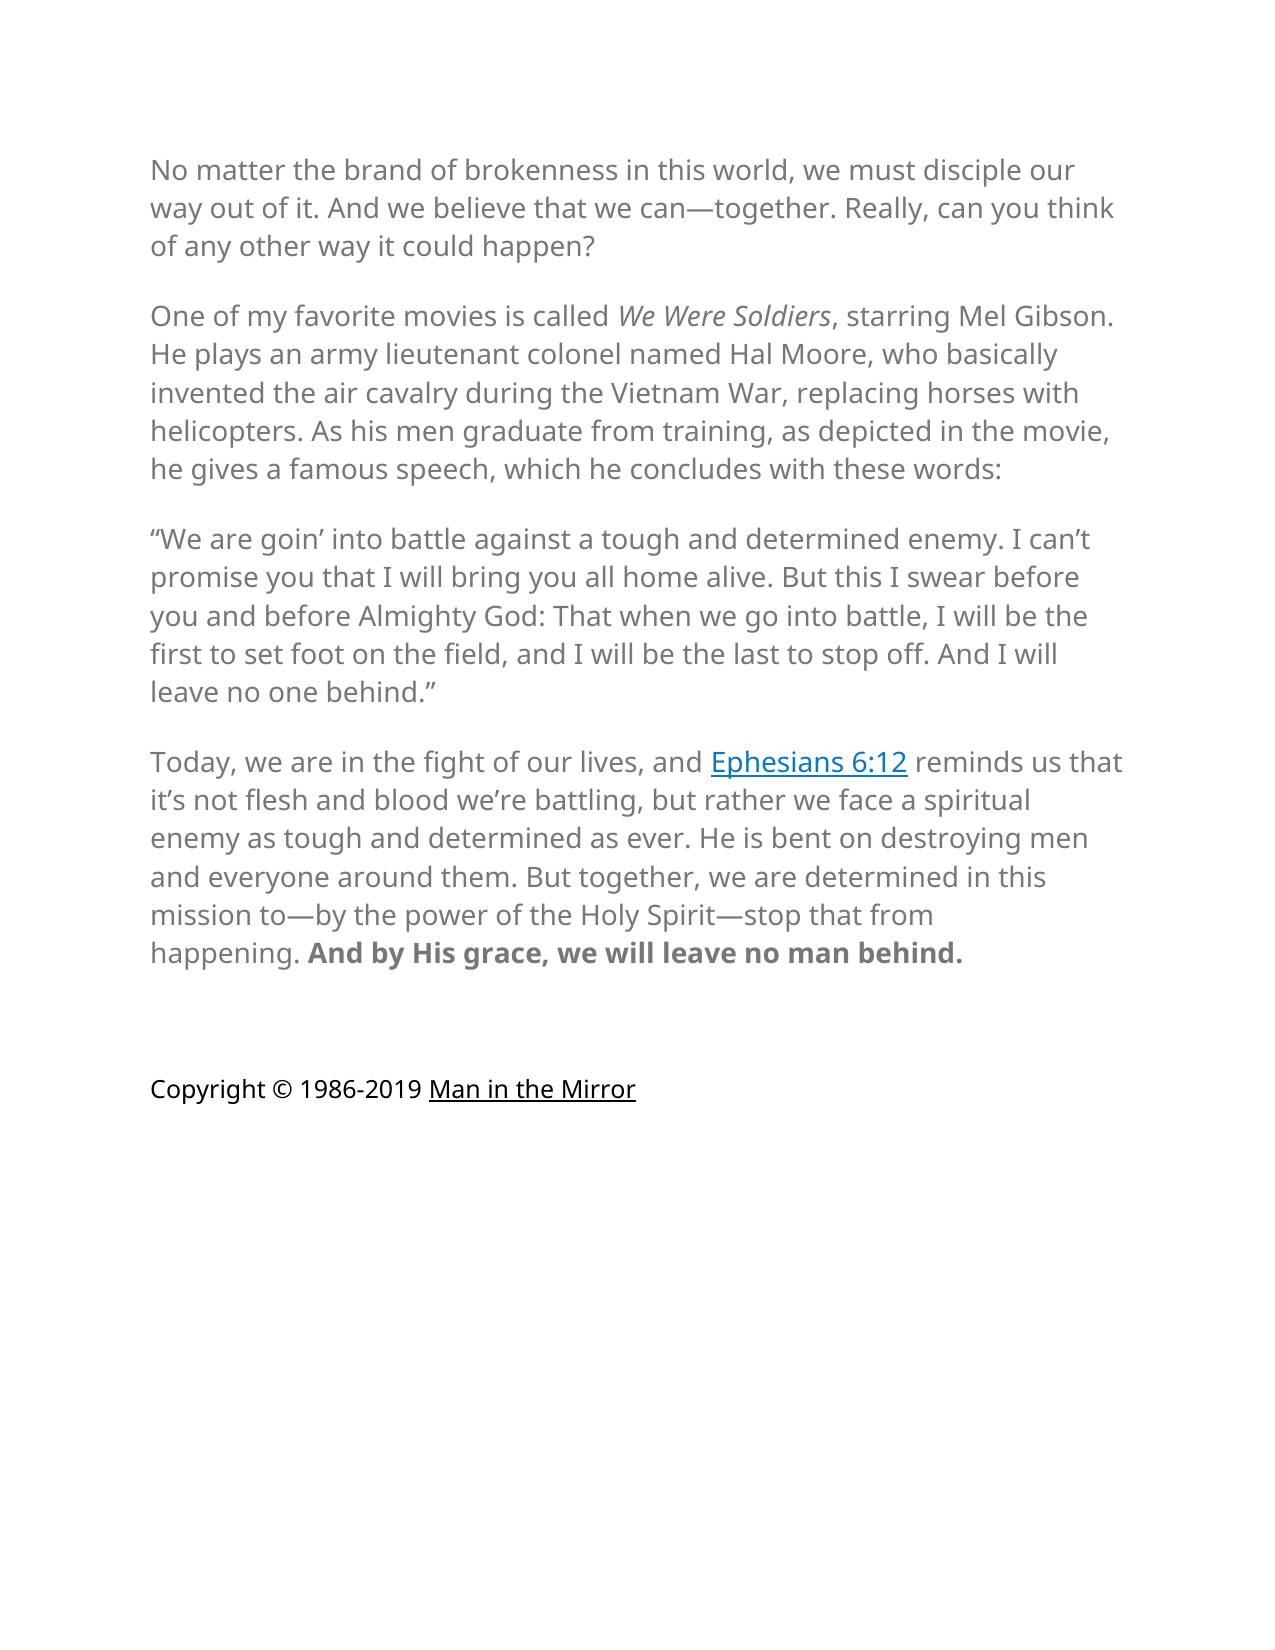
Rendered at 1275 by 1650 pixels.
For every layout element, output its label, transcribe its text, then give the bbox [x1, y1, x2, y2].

text Today, we are in the fight of our lives, and Ephesians 6:12 reminds us that it’s not flesh and blood we’re battling, but rather we face a spiritual enemy as tough and determined as ever. He is bent on destroying men and everyone around them. But together, we are determined in this mission to—by the power of the Holy Spirit—stop that from happening. And by His grace, we will leave no man behind. [150, 742, 1125, 972]
text Copyright © 1986-2019 Man in the Mirror [150, 1071, 1125, 1106]
text No matter the brand of brokenness in this world, we must disciple our way out of it. And we believe that we can—together. Really, can you think of any other way it could happen? [150, 150, 1125, 265]
text One of my favorite movies is called We Were Soldiers, starring Mel Gibson. He plays an army lieutenant colonel named Hal Moore, who basically invented the air cavalry during the Vietnam War, replacing horses with helicopters. As his men graduate from training, as depicted in the movie, he gives a famous speech, which he concludes with these words: [150, 296, 1125, 488]
text “We are goin’ into battle against a tough and determined enemy. I can’t promise you that I will bring you all home alive. But this I swear before you and before Almighty God: That when we go into battle, I will be the first to set foot on the field, and I will be the last to stop off. And I will leave no one behind.” [150, 519, 1125, 711]
